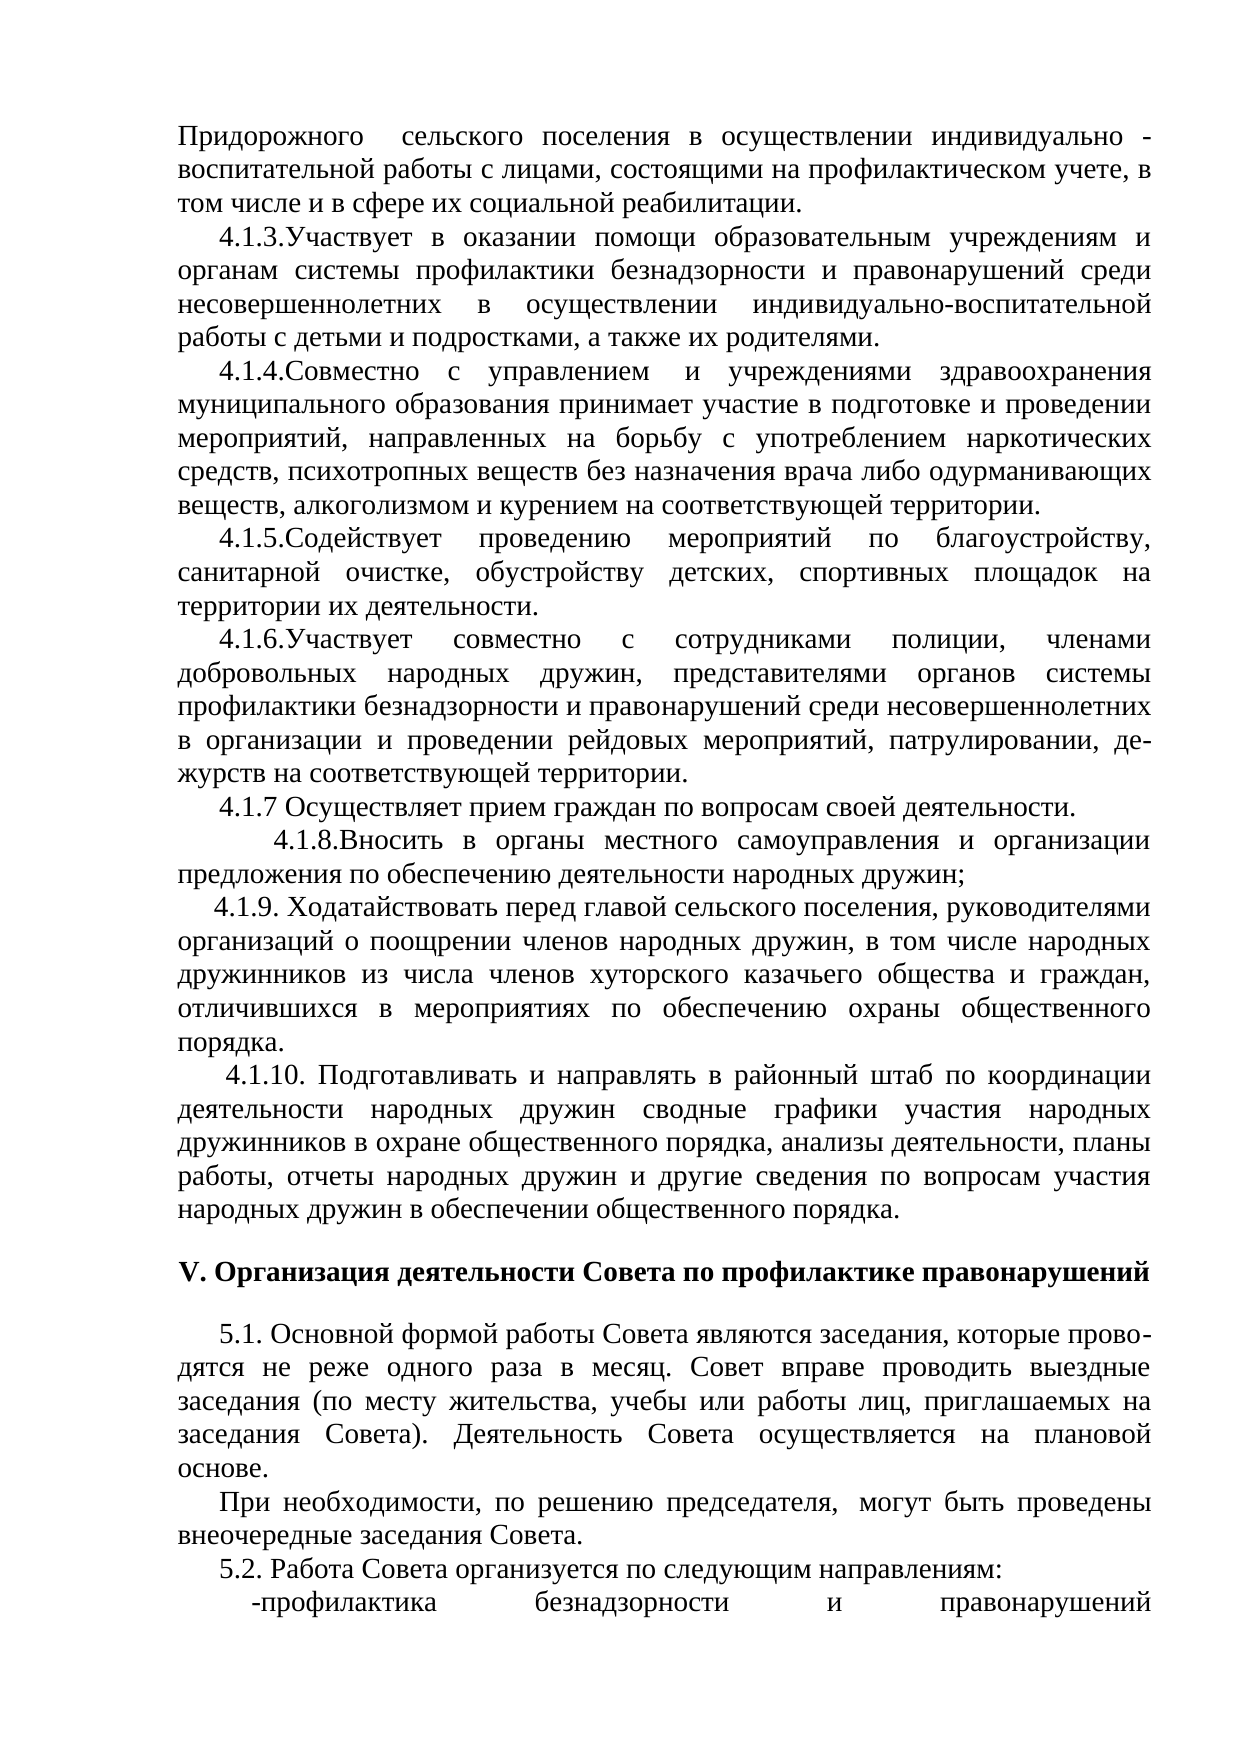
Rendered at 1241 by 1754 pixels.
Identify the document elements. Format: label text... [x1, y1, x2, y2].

text 4.1.5.Содействует проведению мероприятий по благоустройству, санитарной очистке, обустройству детских, спортивных площадок на территории их деятельности. [177, 521, 1152, 621]
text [177, 118, 1152, 219]
text 4.1.9. Ходатайствовать перед главой сельского поселения, руководителями организаций о поощрении членов народных дружин, в том числе народных дружинников из числа членов хуторского казачьего общества и граждан, отличившихся в мероприятиях по обеспечению охраны общественного порядка. [177, 889, 1152, 1057]
text 4.1.3.Участвует в оказании помощи образовательным учреждениям и органам системы профилактики безнадзорности и правонарушений среди несовершеннолетних в осуществлении индивидуально-воспитательной работы с детьми и подростками, а также их родителями. [177, 219, 1152, 353]
text 4.1.4.Совместно с управлением и учреждениями здравоохранения муниципального образования принимает участие в подготовке и проведении мероприятий, направленных на борьбу с употреблением наркотических средств, психотропных веществ без назначения врача либо одурманивающих веществ, алкоголизмом и курением на соответствующей территории. [177, 353, 1152, 521]
text V. Организация деятельности Совета по профилактике правонарушений [177, 1254, 1152, 1287]
text 4.1.8.Вносить в органы местного самоуправления и организации предложения по обеспечению деятельности народных дружин; [177, 822, 1152, 889]
text 4.1.10. Подготавливать и направлять в районный штаб по координации деятельности народных дружин сводные графики участия народных дружинников в охране общественного порядка, анализы деятельности, планы работы, отчеты народных дружин и другие сведения по вопросам участия народных дружин в обеспечении общественного порядка. [177, 1057, 1152, 1225]
text 4.1.6.Участвует совместно с сотрудниками полиции, членами добровольных народных дружин, представителями органов системы профилактики безнадзорности и правонарушений среди несовершеннолетних в организации и проведении рейдовых мероприятий, патрулировании, дежурств на соответствующей территории. [177, 621, 1152, 789]
text 5.2. Работа Совета организуется по следующим направлениям: [177, 1551, 1152, 1584]
text При необходимости, по решению председателя, могут быть проведены внеочередные заседания Совета. [177, 1484, 1152, 1551]
text 5.1. Основной формой работы Совета являются заседания, которые проводятся не реже одного раза в месяц. Совет вправе проводить выездные заседания (по месту жительства, учебы или работы лиц, приглашаемых на заседания Совета). Деятельность Совета осуществляется на плановой основе. [177, 1316, 1152, 1484]
text 4.1.7 Осуществляет прием граждан по вопросам своей деятельности. [177, 789, 1152, 822]
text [177, 1584, 1152, 1618]
